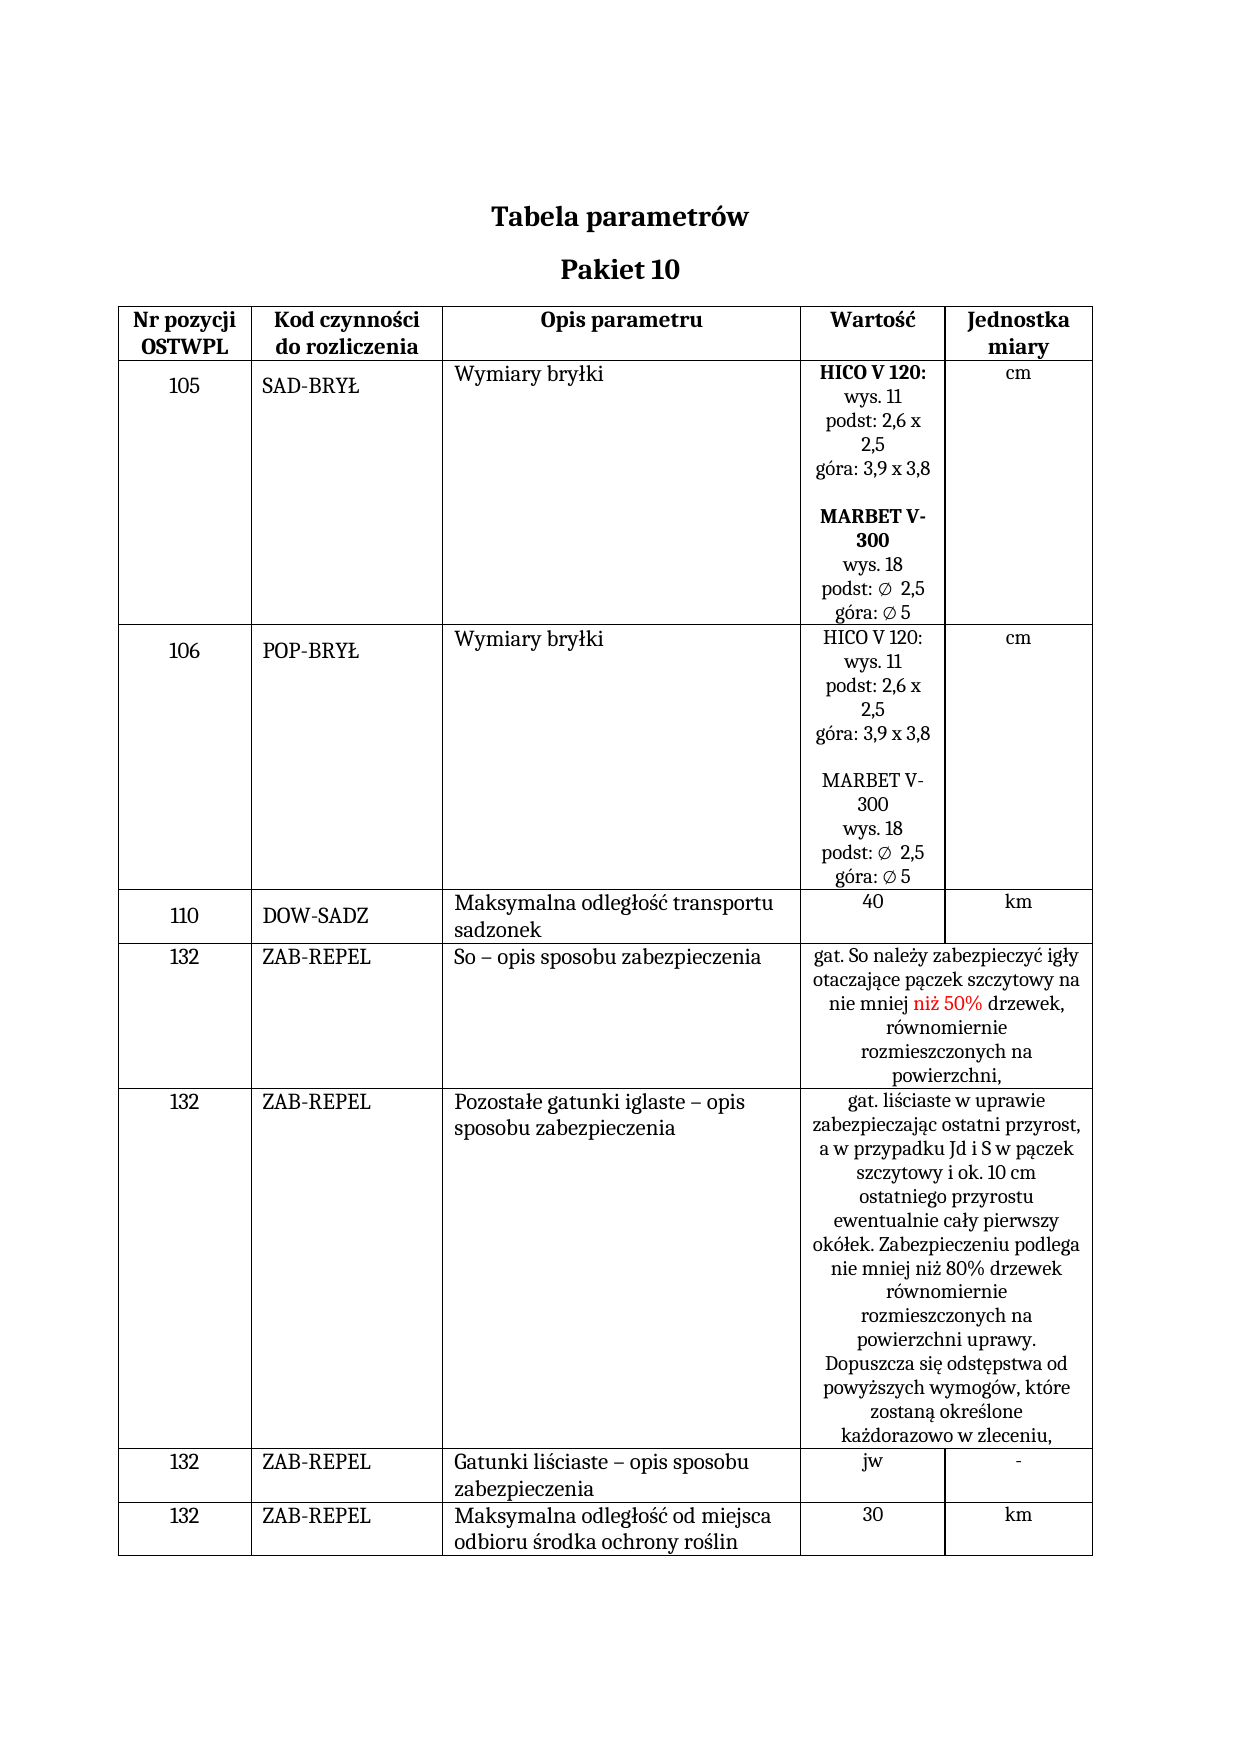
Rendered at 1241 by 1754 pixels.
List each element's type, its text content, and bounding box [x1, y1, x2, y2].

table_cell 132 [119, 1503, 251, 1555]
table_header Jednostka miary [946, 307, 1092, 360]
table_cell Wymiary bryłki [443, 361, 800, 624]
table_header Opis parametru [443, 307, 800, 360]
table_cell POP-BRYŁ [252, 625, 442, 889]
table_cell Gatunki liściaste – opis sposobu zabezpieczenia [443, 1449, 800, 1502]
table_cell Maksymalna odległość transportu sadzonek [443, 890, 800, 943]
table_cell jw [801, 1449, 944, 1502]
table_cell SAD-BRYŁ [252, 361, 442, 624]
table_cell 30 [801, 1503, 944, 1555]
table_cell ZAB-REPEL [252, 944, 442, 1087]
table_cell Maksymalna odległość od miejsca odbioru środka ochrony roślin [443, 1503, 800, 1555]
table_cell 110 [119, 890, 251, 943]
table_cell km [946, 890, 1092, 943]
table_cell cm [946, 625, 1092, 889]
table_cell - [946, 1449, 1092, 1502]
table_cell ZAB-REPEL [252, 1089, 442, 1448]
table_header Kod czynności do rozliczenia [252, 307, 442, 360]
table_cell HICO V 120: wys. 11 podst: 2,6 x 2,5 góra: 3,9 x 3,8 MARBET V-300 wys. 18 podst: ∅ 2,5 góra: ∅ 5 [801, 361, 944, 624]
table_header Nr pozycji OSTWPL [119, 307, 251, 360]
table_cell ZAB-REPEL [252, 1503, 442, 1555]
table_cell ZAB-REPEL [252, 1449, 442, 1502]
text Tabela parametrów [148, 200, 1093, 234]
table_cell 106 [119, 625, 251, 889]
table_cell DOW-SADZ [252, 890, 442, 943]
table_cell 40 [801, 890, 944, 943]
table_cell Wymiary bryłki [443, 625, 800, 889]
table_cell HICO V 120: wys. 11 podst: 2,6 x 2,5 góra: 3,9 x 3,8 MARBET V-300 wys. 18 podst: ∅ 2,5 góra: ∅ 5 [801, 625, 944, 889]
table_cell gat. liściaste w uprawie zabezpieczając ostatni przyrost, a w przypadku Jd i S w pączek szczytowy i ok. 10 cm ostatniego przyrostu ewentualnie cały pierwszy okółek. Zabezpieczeniu podlega nie mniej niż 80% drzewek równomiernie rozmieszczonych na powierzchni uprawy. Dopuszcza się odstępstwa od powyższych wymogów, które zostaną określone każdorazowo w zleceniu, [801, 1089, 1092, 1448]
table_cell 132 [119, 1449, 251, 1502]
text Pakiet 10 [148, 253, 1093, 287]
table_cell km [946, 1503, 1092, 1555]
table_cell Pozostałe gatunki iglaste – opis sposobu zabezpieczenia [443, 1089, 800, 1448]
table_cell gat. So należy zabezpieczyć igły otaczające pączek szczytowy na nie mniej niż 50% drzewek, równomiernie rozmieszczonych na powierzchni, [801, 944, 1092, 1087]
table_cell 132 [119, 944, 251, 1087]
table_cell 105 [119, 361, 251, 624]
table_cell 132 [119, 1089, 251, 1448]
table_header Wartość [801, 307, 944, 360]
table_cell So – opis sposobu zabezpieczenia [443, 944, 800, 1087]
table_cell cm [946, 361, 1092, 624]
